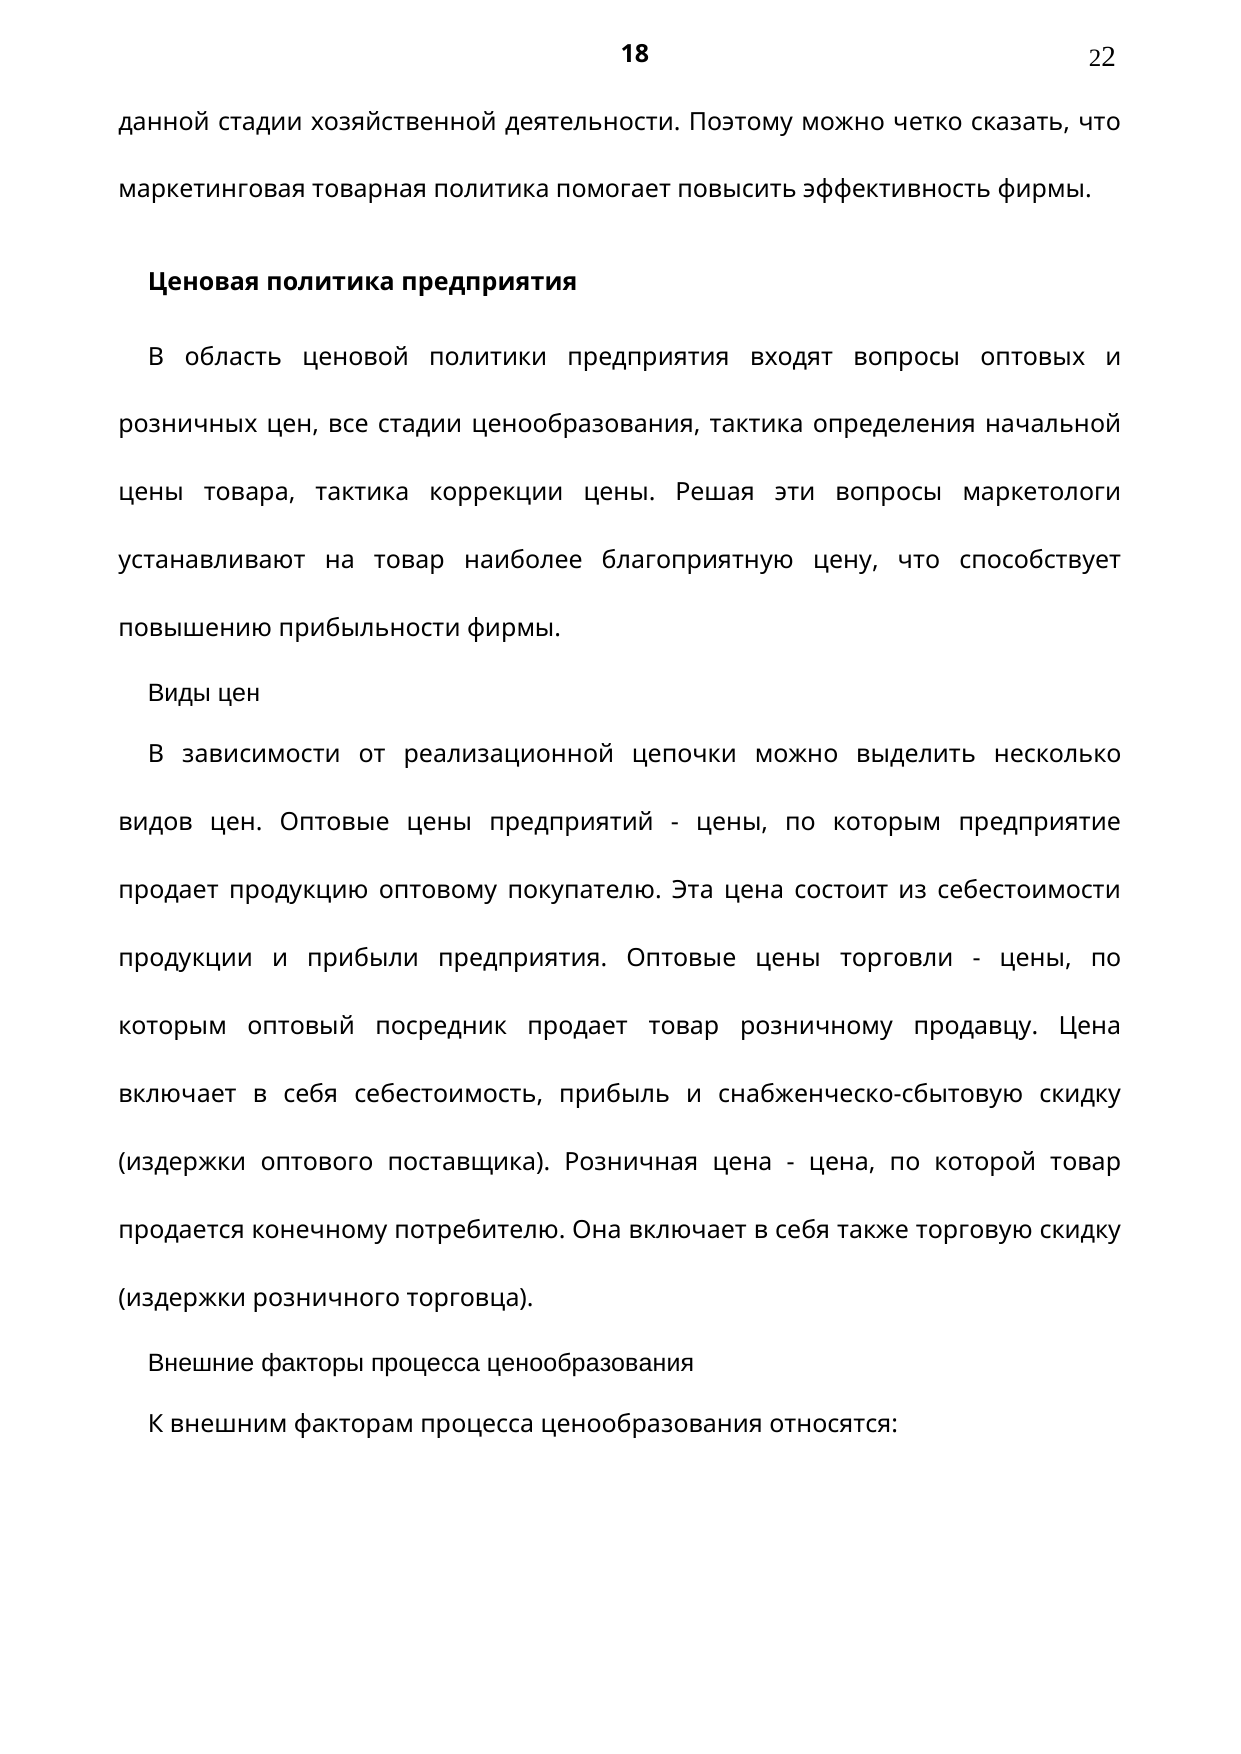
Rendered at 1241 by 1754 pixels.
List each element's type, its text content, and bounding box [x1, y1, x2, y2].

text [118, 103, 1122, 205]
subtitle Виды цен [118, 678, 1122, 707]
text К внешним факторам процесса ценообразования относятся: [118, 1406, 1122, 1439]
subtitle Ценовая политика предприятия [118, 264, 1122, 298]
text В зависимости от реализационной цепочки можно выделить несколько видов цен. Оптовые цены предприятий - цены, по которым предприятие продает продукцию оптовому покупателю. Эта цена состоит из себестоимости продукции и прибыли предприятия. Оптовые цены торговли - цены, по которым оптовый посредник продает товар розничному продавцу. Цена включает в себя себестоимость, прибыль и снабженческо-сбытовую скидку (издержки оптового поставщика). Розничная цена - цена, по которой товар продается конечному потребителю. Она включает в себя также торговую скидку (издержки розничного торговца). [118, 736, 1122, 1313]
subtitle Внешние факторы процесса ценообразования [118, 1347, 1122, 1377]
text В область ценовой политики предприятия входят вопросы оптовых и розничных цен, все стадии ценообразования, тактика определения начальной цены товара, тактика коррекции цены. Решая эти вопросы маркетологи устанавливают на товар наиболее благоприятную цену, что способствует повышению прибыльности фирмы. [118, 338, 1122, 644]
